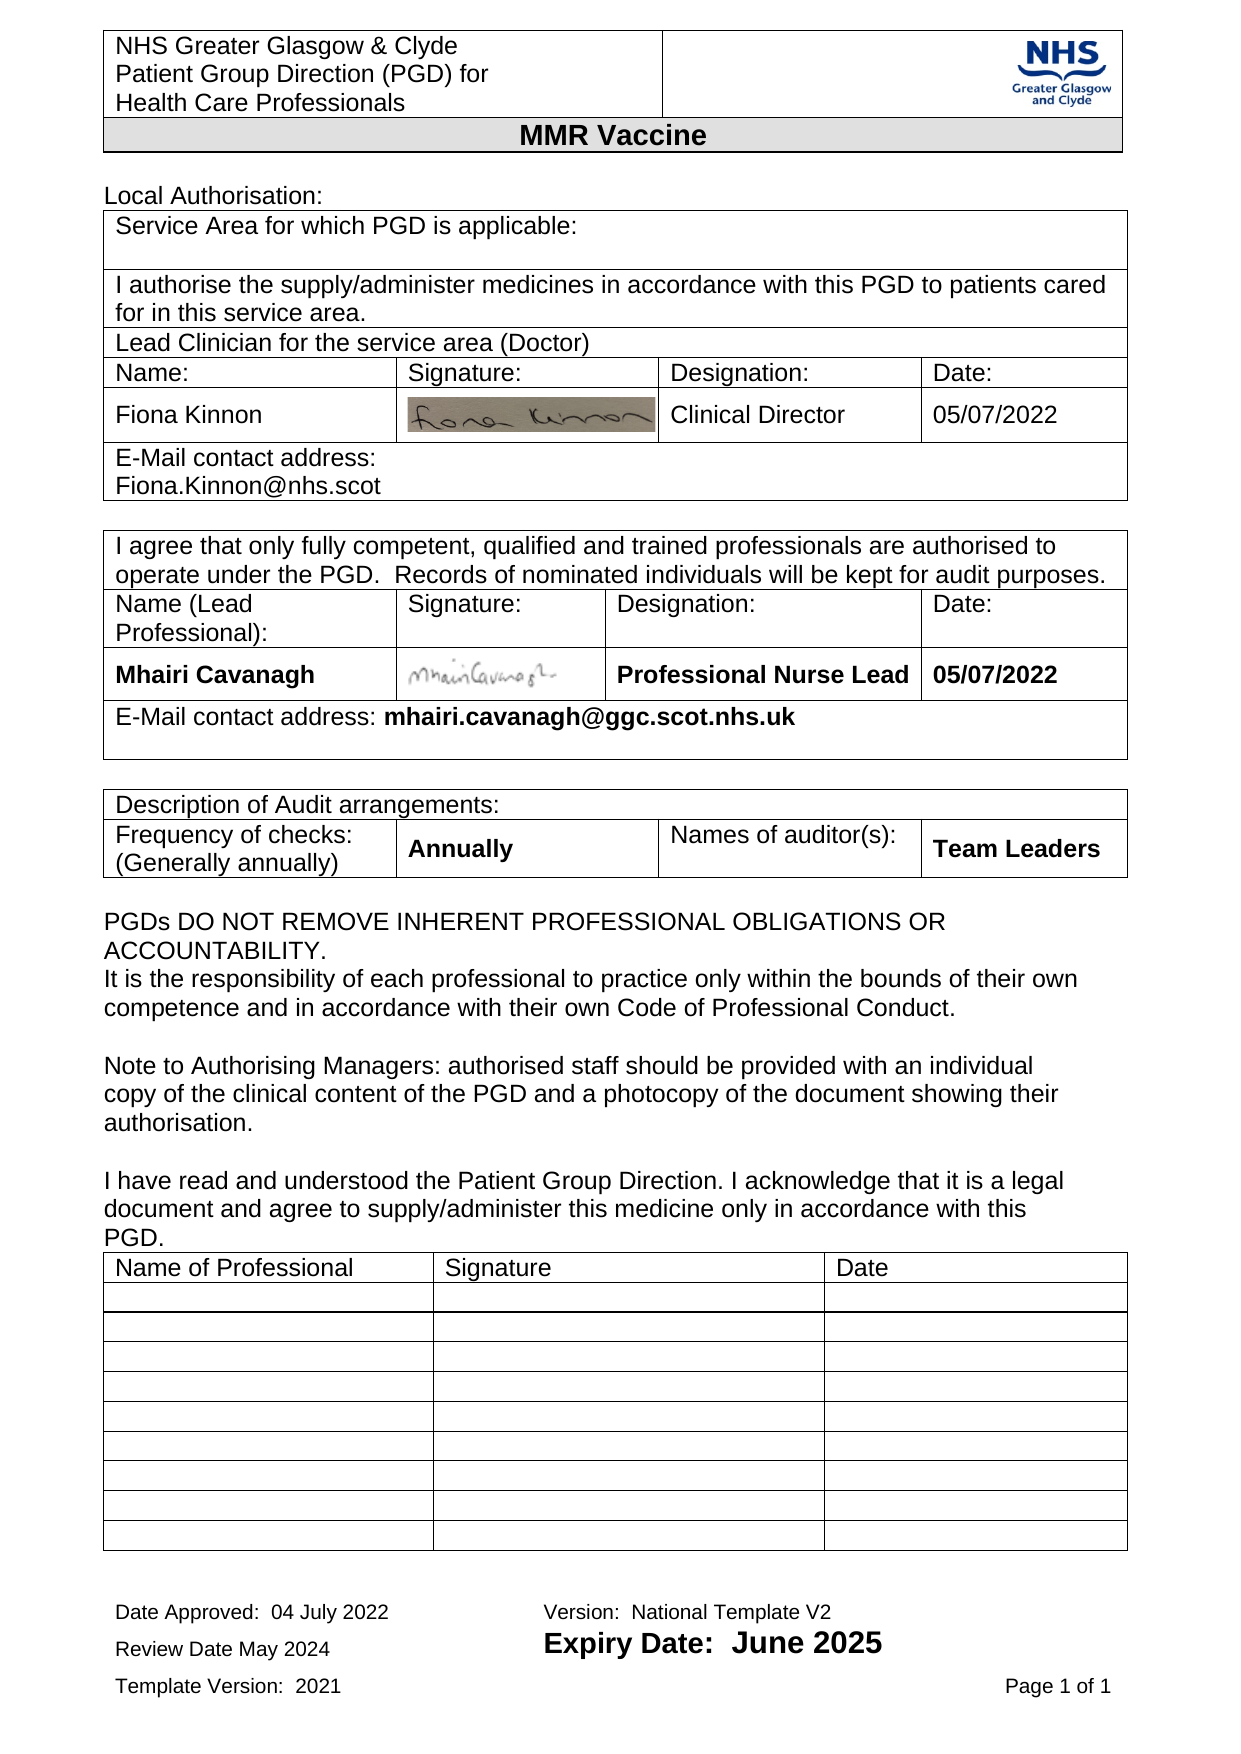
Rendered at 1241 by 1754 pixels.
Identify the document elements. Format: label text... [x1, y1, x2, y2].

table_cell Clinical Director [659, 388, 921, 442]
table_cell [434, 1402, 824, 1431]
table_cell Annually [397, 820, 658, 877]
table_header [663, 31, 1122, 117]
table_cell [434, 1372, 824, 1401]
text I have read and understood the Patient Group Direction. I acknowledge that it is a legal document and agree to supply/administer this medicine only in accordance with this PGD. [103, 1166, 1090, 1252]
table_cell [825, 1342, 1127, 1371]
table_cell [104, 1372, 433, 1401]
table_cell [434, 1283, 824, 1311]
table_cell MMR Vaccine [104, 118, 1122, 151]
table_cell Lead Clinician for the service area (Doctor) [104, 328, 1127, 357]
table_header Name of Professional [104, 1253, 433, 1282]
table_cell [825, 1432, 1127, 1460]
table_cell [434, 1521, 824, 1550]
table_cell [104, 1432, 433, 1460]
table_cell [397, 388, 658, 442]
table_header NHS Greater Glasgow & Clyde Patient Group Direction (PGD) for Health Care Professionals [104, 31, 662, 117]
table_cell [825, 1461, 1127, 1490]
table_cell [825, 1372, 1127, 1401]
table_cell Designation: [659, 358, 921, 387]
table_cell Designation: [606, 590, 921, 647]
table_cell [825, 1313, 1127, 1341]
table_header I agree that only fully competent, qualified and trained professionals are authorised to operate under the PGD. Records of nominated individuals will be kept for audit purposes. [104, 531, 1127, 588]
table_header Service Area for which PGD is applicable: [104, 211, 1127, 268]
text PGDs DO NOT REMOVE INHERENT PROFESSIONAL OBLIGATIONS OR ACCOUNTABILITY. [103, 907, 1090, 964]
table_cell Professional Nurse Lead [606, 648, 921, 700]
table_cell [434, 1461, 824, 1490]
table_cell Signature: [397, 590, 605, 647]
text Local Authorisation: [103, 181, 1090, 210]
table_cell [104, 1313, 433, 1341]
table_cell E-Mail contact address: Fiona.Kinnon@nhs.scot [104, 443, 1127, 500]
table_cell Signature: [397, 358, 658, 387]
table_cell I authorise the supply/administer medicines in accordance with this PGD to patients cared for in this service area. [104, 270, 1127, 327]
table_cell Mhairi Cavanagh [104, 648, 396, 700]
table_cell [825, 1521, 1127, 1550]
table_cell [104, 1461, 433, 1490]
table_header Signature [434, 1253, 824, 1282]
picture [1012, 41, 1112, 107]
table_cell Frequency of checks: (Generally annually) [104, 820, 396, 877]
picture [407, 397, 656, 432]
picture [407, 654, 560, 694]
table_cell 05/07/2022 [922, 388, 1127, 442]
table_cell [825, 1402, 1127, 1431]
table_cell Name: [104, 358, 396, 387]
table_cell Team Leaders [922, 820, 1127, 877]
table_cell [434, 1313, 824, 1341]
table_cell Names of auditor(s): [659, 820, 921, 877]
table_cell Name (Lead Professional): [104, 590, 396, 647]
table_cell [825, 1283, 1127, 1311]
table_cell [434, 1432, 824, 1460]
table_cell [825, 1491, 1127, 1520]
table_cell Date: [922, 590, 1127, 647]
table_cell [104, 1283, 433, 1311]
table_cell Date: [922, 358, 1127, 387]
table_cell Fiona Kinnon [104, 388, 396, 442]
table_cell [104, 1491, 433, 1520]
table_cell [104, 1521, 433, 1550]
text It is the responsibility of each professional to practice only within the bounds of their own competence and in accordance with their own Code of Professional Conduct. [103, 964, 1090, 1022]
table_cell [434, 1491, 824, 1520]
table_header Description of Audit arrangements: [104, 790, 1127, 818]
table_cell E-Mail contact address: mhairi.cavanagh@ggc.scot.nhs.uk [104, 701, 1127, 759]
text Note to Authorising Managers: authorised staff should be provided with an individual copy of the clinical content of the PGD and a photocopy of the document showing their authorisation. [103, 1051, 1090, 1137]
table_header Date [825, 1253, 1127, 1282]
table_cell [104, 1342, 433, 1371]
table_cell 05/07/2022 [922, 648, 1127, 700]
table_cell [397, 648, 605, 700]
table_cell [104, 1402, 433, 1431]
table_cell [434, 1342, 824, 1371]
